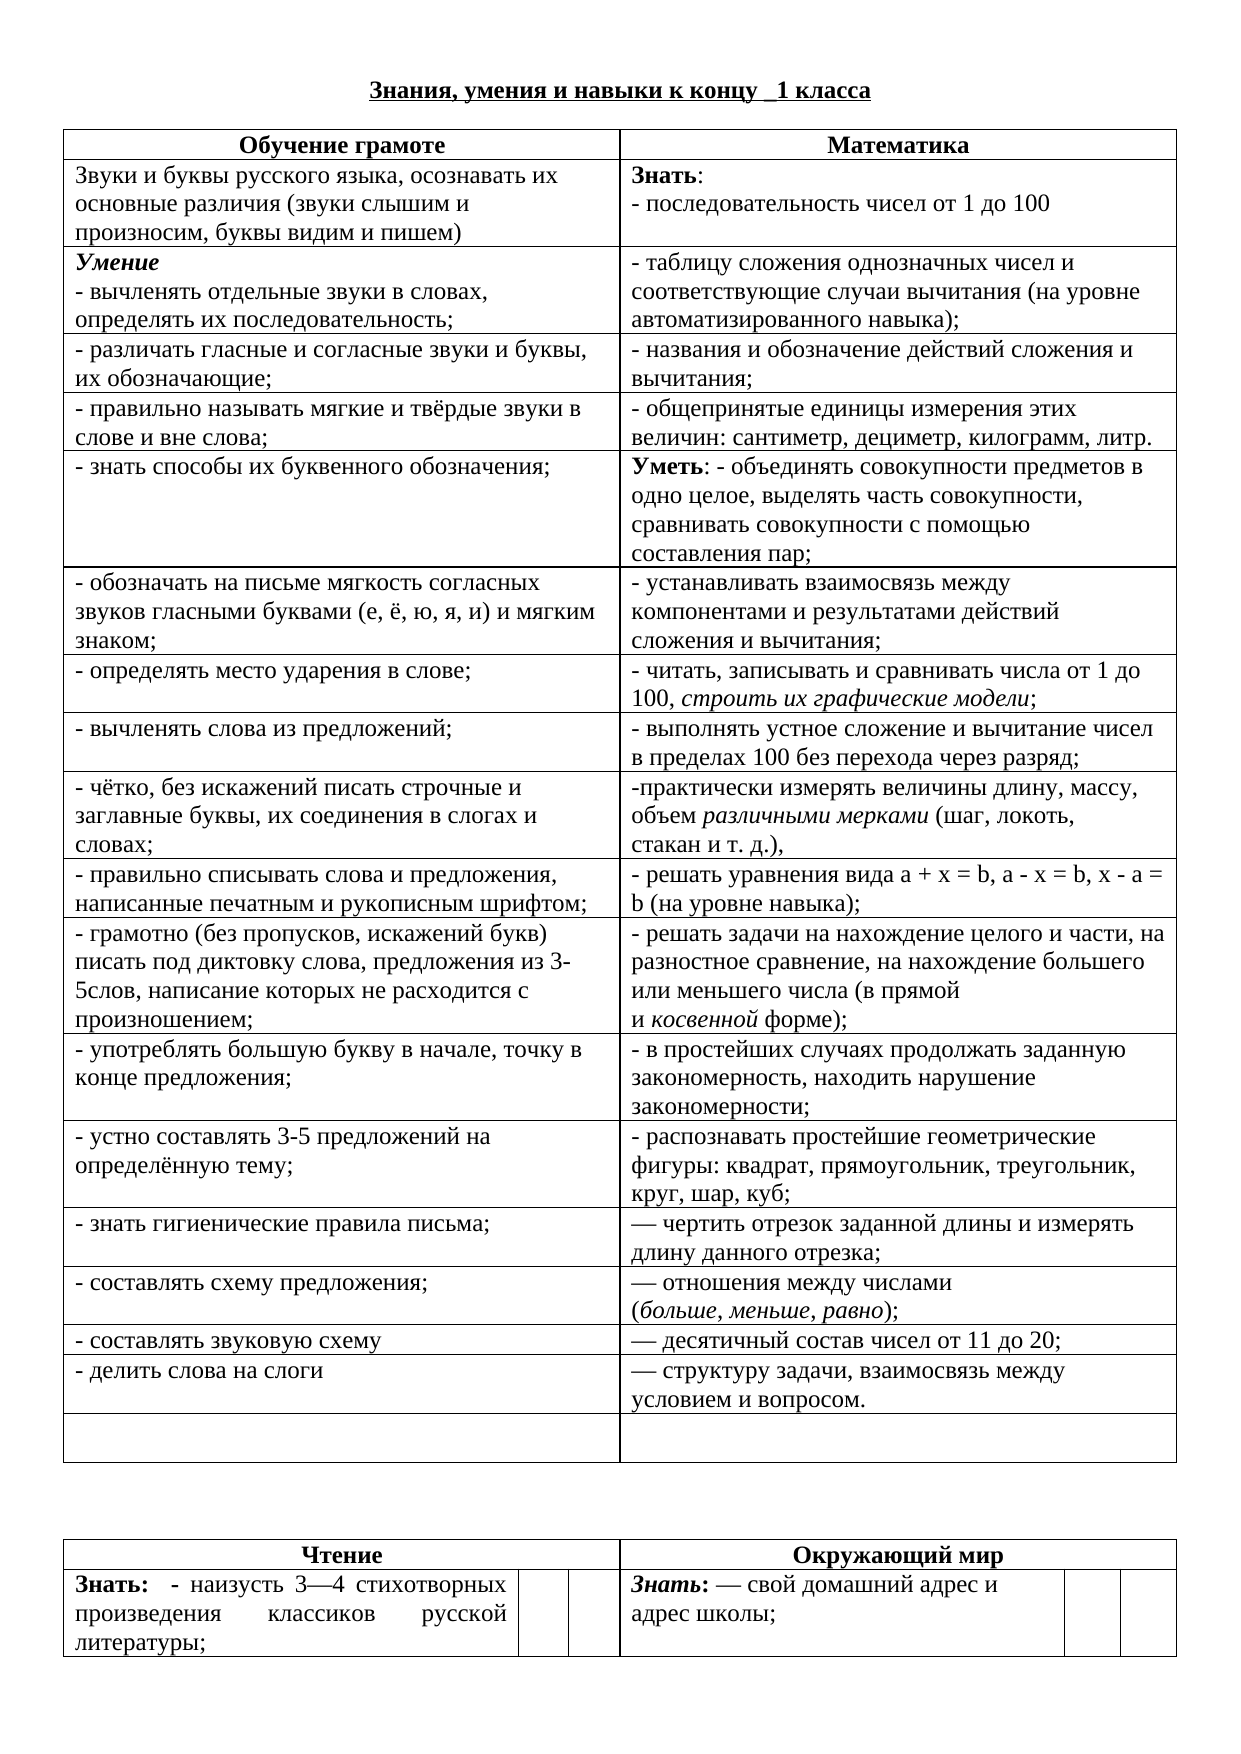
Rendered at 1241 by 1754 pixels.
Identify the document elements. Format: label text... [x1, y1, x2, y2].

text Знания, умения и навыки к концу _1 класса [75, 75, 1165, 104]
table_cell - выполнять устное сложение и вычитание чисел в пределах 100 без перехода через разряд; [621, 713, 1176, 771]
table_cell [519, 1570, 568, 1656]
table_cell - в простейших случаях продолжать заданную закономерность, находить нарушение закономерности; [621, 1034, 1176, 1120]
table_cell - устно составлять 3-5 предложений на определённую тему; [64, 1121, 619, 1207]
table_cell - различать гласные и согласные звуки и буквы, их обозначающие; [64, 334, 619, 392]
table_cell [1065, 1570, 1120, 1656]
table_cell -практически измерять величины длину, массу, объем различными мерками (шаг, локоть, стакан и т. д.), [621, 772, 1176, 858]
table_cell [569, 1570, 619, 1656]
table_cell — чертить отрезок заданной длины и измерять длину данного отрезка; [621, 1208, 1176, 1266]
table_cell - чётко, без искажений писать строчные и заглавные буквы, их соединения в слогах и словах; [64, 772, 619, 858]
table_cell Знать: — свой домашний адрес и адрес школы; [621, 1570, 1064, 1656]
table_cell [621, 1414, 1176, 1462]
table_cell - названия и обозначение действий сложения и вычитания; [621, 334, 1176, 392]
table_header Математика [621, 130, 1176, 159]
table_cell [64, 1414, 619, 1462]
table_header Окружающий мир [621, 1540, 1176, 1568]
table_cell - употреблять большую букву в начале, точку в конце предложения; [64, 1034, 619, 1120]
table_header Чтение [64, 1540, 619, 1568]
table_cell - решать задачи на нахождение целого и части, на разностное сравнение, на нахождение большего или меньшего числа (в прямой и косвенной форме); [621, 918, 1176, 1033]
table_cell Знать: - последовательность чисел от 1 до 100 [621, 160, 1176, 246]
table_cell - читать, записывать и сравнивать числа от 1 до 100, строить их графические модели; [621, 655, 1176, 712]
table_cell - делить слова на слоги [64, 1355, 619, 1413]
table_cell [1121, 1570, 1176, 1656]
table_cell Звуки и буквы русского языка, осознавать их основные различия (звуки слышим и произносим, буквы видим и пишем) [64, 160, 619, 246]
table_cell - таблицу сложения однозначных чисел и соответствующие случаи вычитания (на уровне автоматизированного навыка); [621, 247, 1176, 333]
table_cell - грамотно (без пропусков, искажений букв) писать под диктовку слова, предложения из 3-5слов, написание которых не расходится с произношением; [64, 918, 619, 1033]
table_cell - составлять звуковую схему [64, 1325, 619, 1354]
table_cell — структуру задачи, взаимосвязь между условием и вопросом. [621, 1355, 1176, 1413]
table_cell - обозначать на письме мягкость согласных звуков гласными буквами (е, ё, ю, я, и) и мягким знаком; [64, 568, 619, 654]
table_cell - решать уравнения вида a + x = b, a - x = b, х - а = b (на уровне навыка); [621, 859, 1176, 917]
table_cell - определять место ударения в слове; [64, 655, 619, 712]
table_cell - устанавливать взаимосвязь между компонентами и результатами действий сложения и вычитания; [621, 568, 1176, 654]
table_cell - знать способы их буквенного обозначения; [64, 451, 619, 566]
table_cell Знать: - наизусть 3—4 стихотворных произведения классиков русской литературы; [64, 1570, 518, 1656]
table_cell - вычленять слова из предложений; [64, 713, 619, 771]
table_cell — десятичный состав чисел от 11 до 20; [621, 1325, 1176, 1354]
table_header Обучение грамоте [64, 130, 619, 159]
table_cell - составлять схему предложения; [64, 1267, 619, 1324]
table_cell - общепринятые единицы измерения этих величин: сантиметр, дециметр, килограмм, литр. [621, 393, 1176, 450]
table_cell - распознавать простейшие геометрические фигуры: квадрат, прямоугольник, треугольник, круг, шар, куб; [621, 1121, 1176, 1207]
table_cell - правильно списывать слова и предложения, написанные печатным и рукописным шрифтом; [64, 859, 619, 917]
table_cell Уметь: - объединять совокупности предметов в одно целое, выделять часть совокупности, сравнивать совокупности с помощью составления пар; [621, 451, 1176, 566]
table_cell - правильно называть мягкие и твёрдые звуки в слове и вне слова; [64, 393, 619, 450]
table_cell Умение - вычленять отдельные звуки в словах, определять их последовательность; [64, 247, 619, 333]
table_cell — отношения между числами (больше, меньше, равно); [621, 1267, 1176, 1324]
table_cell - знать гигиенические правила письма; [64, 1208, 619, 1266]
